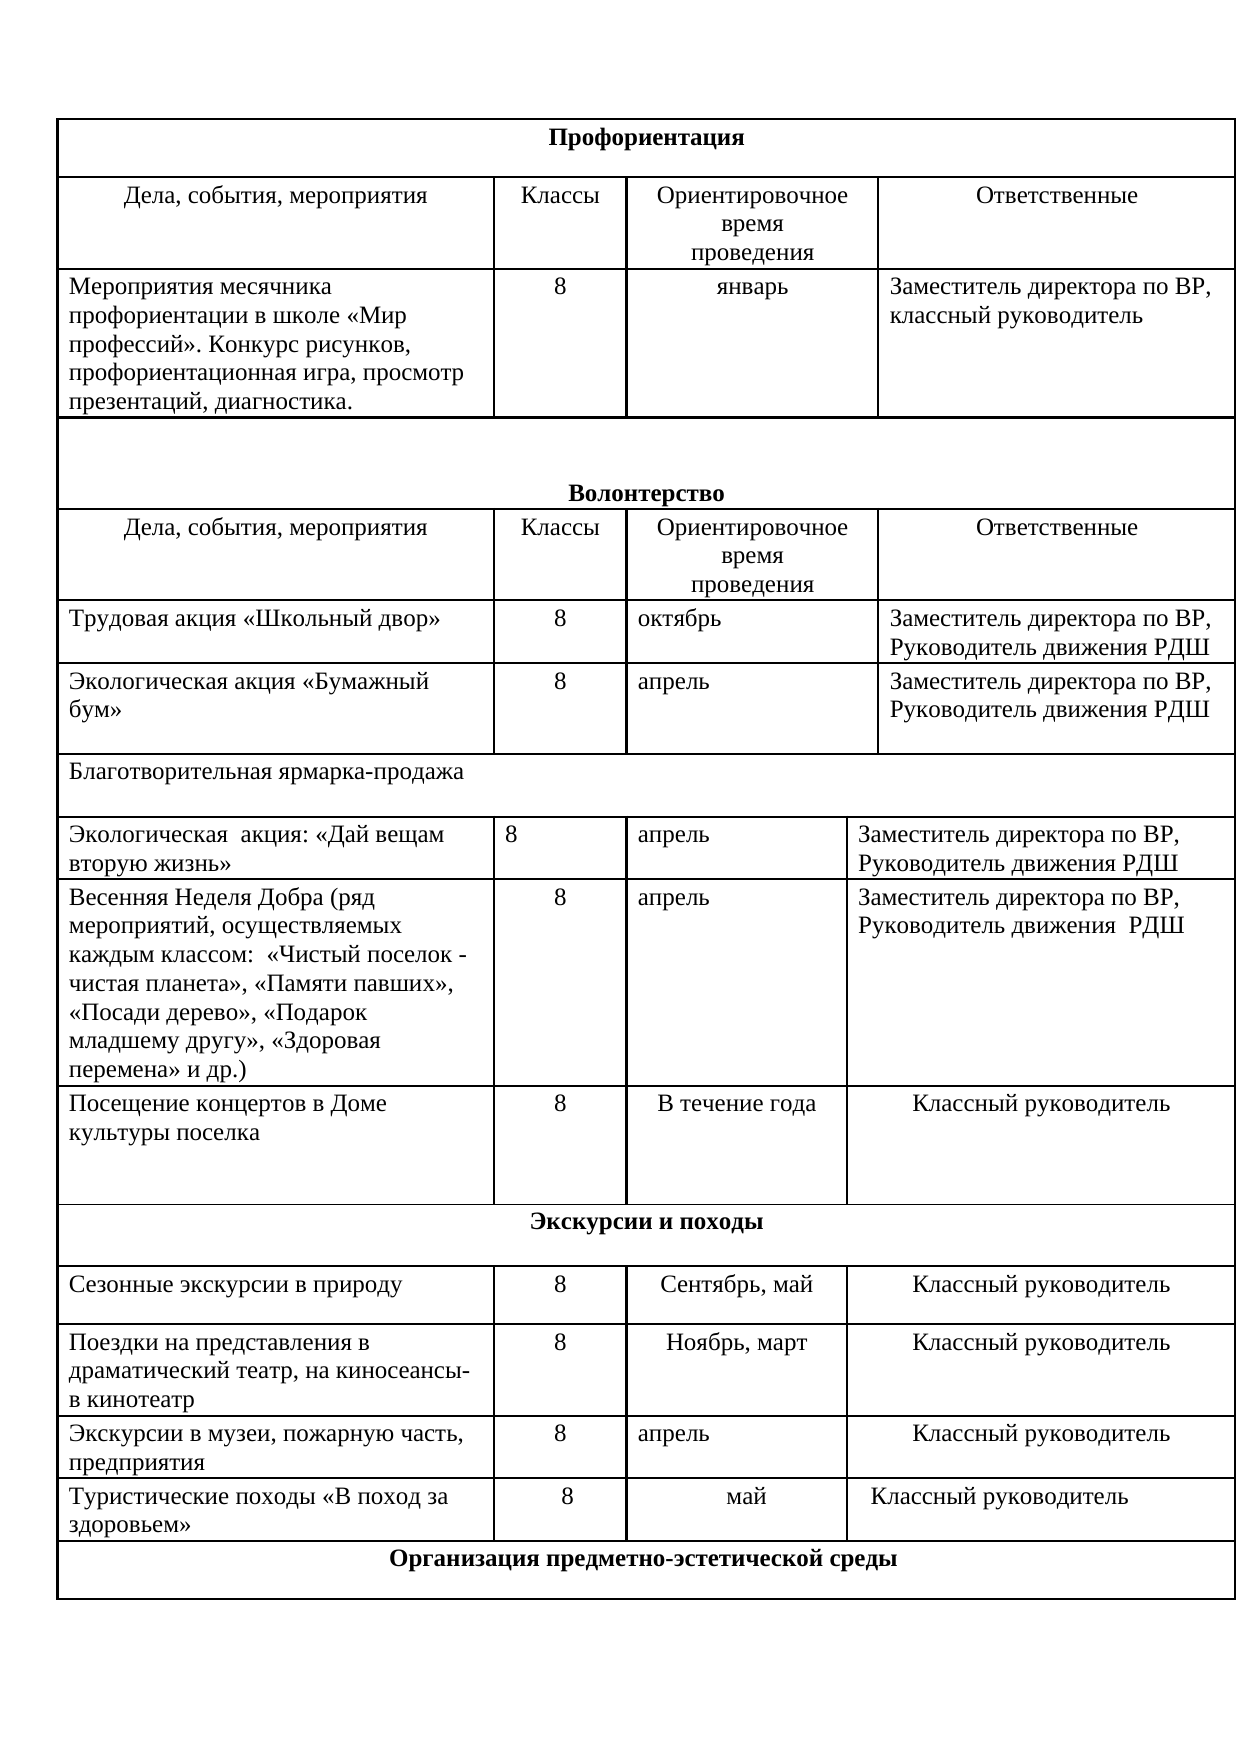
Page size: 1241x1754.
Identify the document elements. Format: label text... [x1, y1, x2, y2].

table_cell 8 [495, 1325, 625, 1414]
table_cell апрель [628, 818, 846, 878]
table_cell Благотворительная ярмарка-продажа [59, 755, 1234, 816]
table_cell Волонтерство [59, 419, 1234, 508]
table_cell 8 [495, 1417, 625, 1477]
table_cell Туристические походы «В поход за здоровьем» [59, 1479, 493, 1540]
table_cell 8 [495, 880, 625, 1085]
table_cell Ориентировочное время проведения [628, 510, 877, 599]
table_cell Ответственные [879, 510, 1234, 599]
table_cell Заместитель директора по ВР, Руководитель движения РДШ [848, 818, 1234, 878]
table_cell В течение года [628, 1087, 846, 1203]
table_cell Трудовая акция «Школьный двор» [59, 601, 493, 662]
table_cell Дела, события, мероприятия [59, 510, 493, 599]
table_cell Дела, события, мероприятия [59, 178, 493, 267]
table_cell Весенняя Неделя Добра (ряд мероприятий, осуществляемых каждым классом: «Чистый поселок - чистая планета», «Памяти павших», «Посади дерево», «Подарок младшему другу», «Здоровая перемена» и др.) [59, 880, 493, 1085]
table_cell Классный руководитель [848, 1325, 1234, 1414]
table_cell Экскурсии в музеи, пожарную часть, предприятия [59, 1417, 493, 1477]
table_cell Экологическая акция: «Дай вещам вторую жизнь» [59, 818, 493, 878]
table_cell Ориентировочное время проведения [628, 178, 877, 267]
table_cell 8 [495, 1267, 625, 1323]
table_cell Классный руководитель [848, 1417, 1234, 1477]
table_cell Заместитель директора по ВР, классный руководитель [879, 270, 1234, 416]
table_cell Заместитель директора по ВР, Руководитель движения РДШ [879, 664, 1234, 753]
table_cell Экологическая акция «Бумажный бум» [59, 664, 493, 753]
table_cell Мероприятия месячника профориентации в школе «Мир профессий». Конкурс рисунков, профориентационная игра, просмотр презентаций, диагностика. [59, 270, 493, 416]
table_cell апрель [628, 664, 877, 753]
table_cell Ответственные [879, 178, 1234, 267]
table_cell Сезонные экскурсии в природу [59, 1267, 493, 1323]
table_cell 8 [495, 1087, 625, 1203]
table_cell Профориентация [59, 120, 1234, 176]
table_cell январь [628, 270, 877, 416]
table_cell 8 [495, 664, 625, 753]
table_cell 8 [495, 601, 625, 662]
table_cell октябрь [628, 601, 877, 662]
table_cell Заместитель директора по ВР, Руководитель движения РДШ [879, 601, 1234, 662]
table_cell Классы [495, 178, 625, 267]
table_cell Заместитель директора по ВР, Руководитель движения РДШ [848, 880, 1234, 1085]
table_cell Организация предметно-эстетической среды [59, 1542, 1234, 1598]
table_cell апрель [628, 880, 846, 1085]
table_cell Классный руководитель [848, 1479, 1234, 1540]
table_cell Экскурсии и походы [59, 1205, 1234, 1265]
table_cell Классный руководитель [848, 1267, 1234, 1323]
table_cell 8 [495, 818, 625, 878]
table_cell Поездки на представления в драматический театр, на киносеансы- в кинотеатр [59, 1325, 493, 1414]
table_cell Ноябрь, март [628, 1325, 846, 1414]
table_cell Классы [495, 510, 625, 599]
table_cell апрель [628, 1417, 846, 1477]
table_cell Классный руководитель [848, 1087, 1234, 1203]
table_cell 8 [495, 270, 625, 416]
table_cell май [628, 1479, 846, 1540]
table_cell Сентябрь, май [628, 1267, 846, 1323]
table_cell Посещение концертов в Доме культуры поселка [59, 1087, 493, 1203]
table_cell 8 [495, 1479, 625, 1540]
